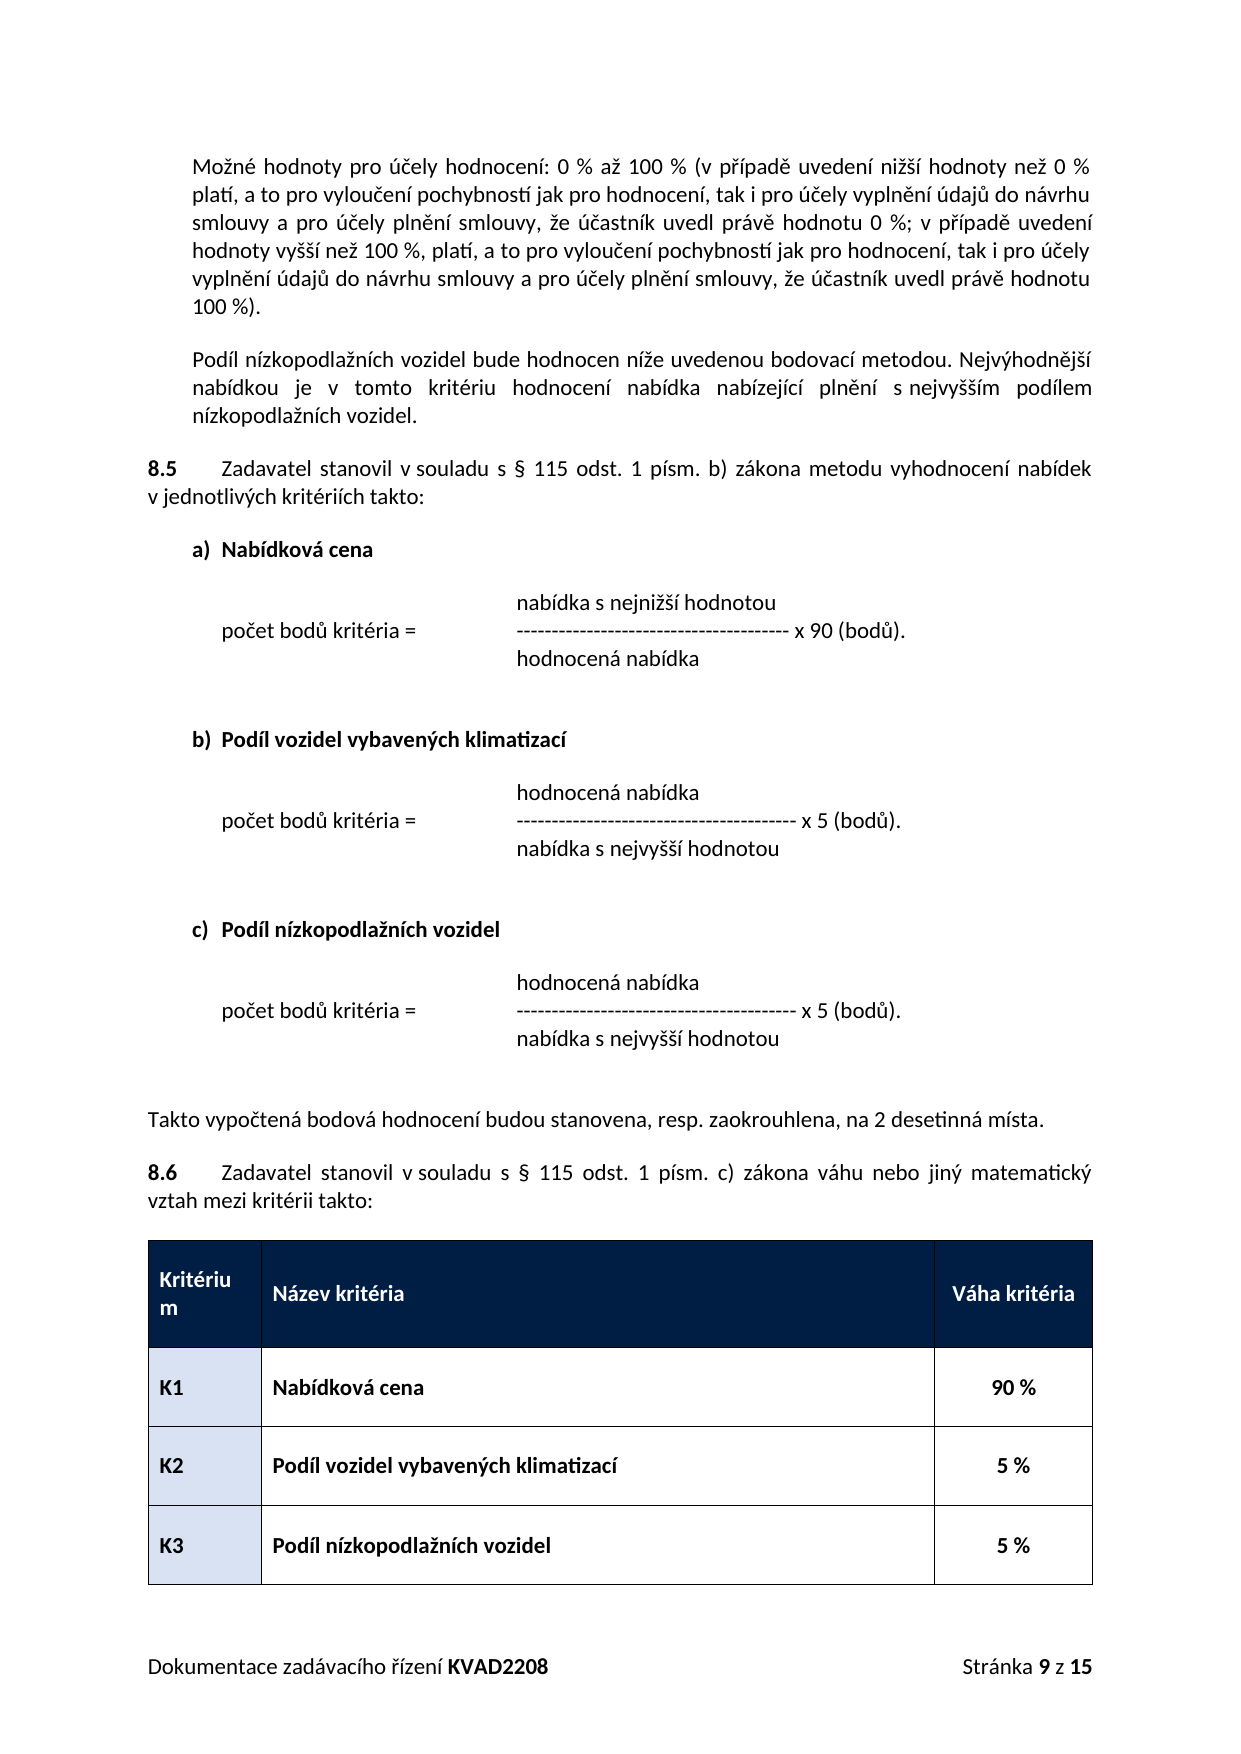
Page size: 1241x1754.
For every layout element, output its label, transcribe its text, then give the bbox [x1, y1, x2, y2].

table_cell K1 [149, 1348, 261, 1426]
table_cell 90 % [935, 1348, 1092, 1426]
text Zadavatel stanovil v souladu s § 115 odst. 1 písm. b) zákona metodu vyhodnocení nabídek v jednotlivých kritériích takto: [148, 454, 1093, 510]
text hodnocená nabídka [443, 644, 1093, 672]
table_cell Podíl nízkopodlažních vozidel [262, 1506, 934, 1584]
table_header Kritérium [149, 1241, 261, 1347]
table_header Váha kritéria [935, 1241, 1092, 1347]
text Podíl nízkopodlažních vozidel bude hodnocen níže uvedenou bodovací metodou. Nejvýhodnější nabídkou je v tomto kritériu hodnocení nabídka nabízející plnění s nejvyšším podílem nízkopodlažních vozidel. [192, 345, 1093, 429]
text nabídka s nejnižší hodnotou [516, 588, 1093, 616]
text nabídka s nejvyšší hodnotou [443, 834, 1093, 862]
text počet bodů kritéria = ---------------------------------------- x 5 (bodů). [221, 806, 1093, 834]
table_cell Nabídková cena [262, 1348, 934, 1426]
text nabídka s nejvyšší hodnotou [443, 1024, 1093, 1052]
text Nabídková cena [192, 535, 1093, 563]
list Takto vypočtená bodová hodnocení budou stanovena, resp. zaokrouhlena, na 2 desetinná místa. [148, 1105, 1093, 1133]
table_cell Podíl vozidel vybavených klimatizací [262, 1427, 934, 1505]
text Zadavatel stanovil v souladu s § 115 odst. 1 písm. c) zákona váhu nebo jiný matematický vztah mezi kritérii takto: [148, 1158, 1093, 1214]
text počet bodů kritéria = ---------------------------------------- x 5 (bodů). [221, 996, 1093, 1024]
text Podíl vozidel vybavených klimatizací [192, 725, 1093, 753]
text hodnocená nabídka [443, 968, 1093, 996]
text počet bodů kritéria = --------------------------------------- x 90 (bodů). [221, 616, 1093, 644]
text Podíl nízkopodlažních vozidel [192, 915, 1093, 943]
text Možné hodnoty pro účely hodnocení: 0 % až 100 % (v případě uvedení nižší hodnoty než 0 % platí, a to pro vyloučení pochybností jak pro hodnocení, tak i pro účely vyplnění údajů do návrhu smlouvy a pro účely plnění smlouvy, že účastník uvedl právě hodnotu 0 %; v případě uvedení hodnoty vyšší než 100 %, platí, a to pro vyloučení pochybností jak pro hodnocení, tak i pro účely vyplnění údajů do návrhu smlouvy a pro účely plnění smlouvy, že účastník uvedl právě hodnotu 100 %). [192, 152, 1093, 320]
table_cell 5 % [935, 1427, 1092, 1505]
table_cell K2 [149, 1427, 261, 1505]
text hodnocená nabídka [443, 778, 1093, 806]
table_cell K3 [149, 1506, 261, 1584]
table_header Název kritéria [262, 1241, 934, 1347]
table_cell 5 % [935, 1506, 1092, 1584]
